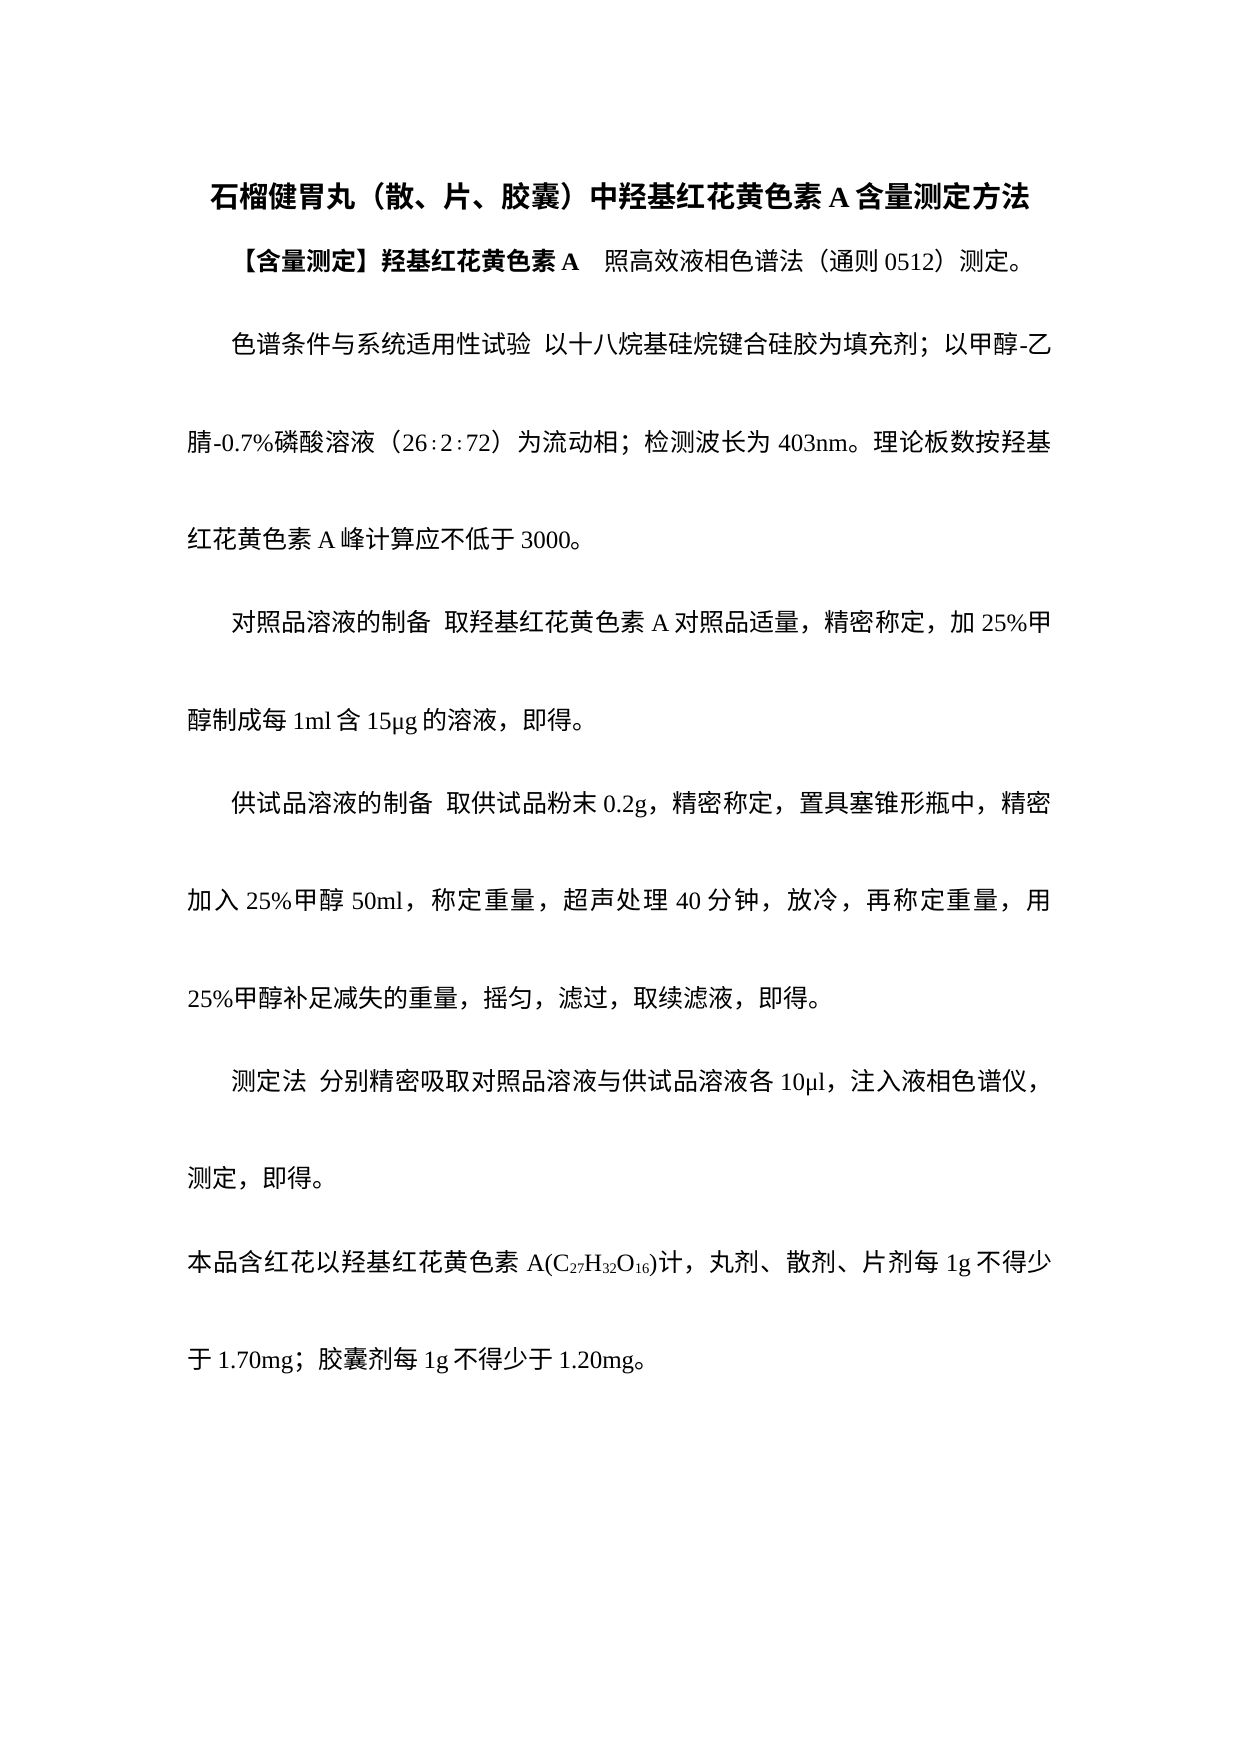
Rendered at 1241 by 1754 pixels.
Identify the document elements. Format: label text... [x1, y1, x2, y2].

text 【含量测定】羟基红花黄色素A 照高效液相色谱法（通则0512）测定。 [187, 227, 1053, 292]
text 供试品溶液的制备 取供试品粉末0.2g，精密称定，置具塞锥形瓶中，精密加入25%甲醇50ml，称定重量，超声处理40分钟，放冷，再称定重量，用25%甲醇补足减失的重量，摇匀，滤过，取续滤液，即得。 [187, 769, 1053, 1029]
text 测定法 分别精密吸取对照品溶液与供试品溶液各10μl，注入液相色谱仪，测定，即得。 [187, 1047, 1053, 1209]
text 对照品溶液的制备 取羟基红花黄色素A对照品适量，精密称定，加25%甲醇制成每1ml含15μg的溶液，即得。 [187, 588, 1053, 751]
text 石榴健胃丸（散、片、胶囊）中羟基红花黄色素A含量测定方法 [187, 162, 1053, 227]
text 色谱条件与系统适用性试验 以十八烷基硅烷键合硅胶为填充剂；以甲醇-乙腈-0.7%磷酸溶液（26∶2∶72）为流动相；检测波长为403nm。理论板数按羟基红花黄色素A峰计算应不低于3000。 [187, 310, 1053, 570]
text 本品含红花以羟基红花黄色素A(C27H32O16)计，丸剂、散剂、片剂每1g不得少于1.70mg；胶囊剂每1g不得少于1.20mg。 [187, 1228, 1053, 1390]
